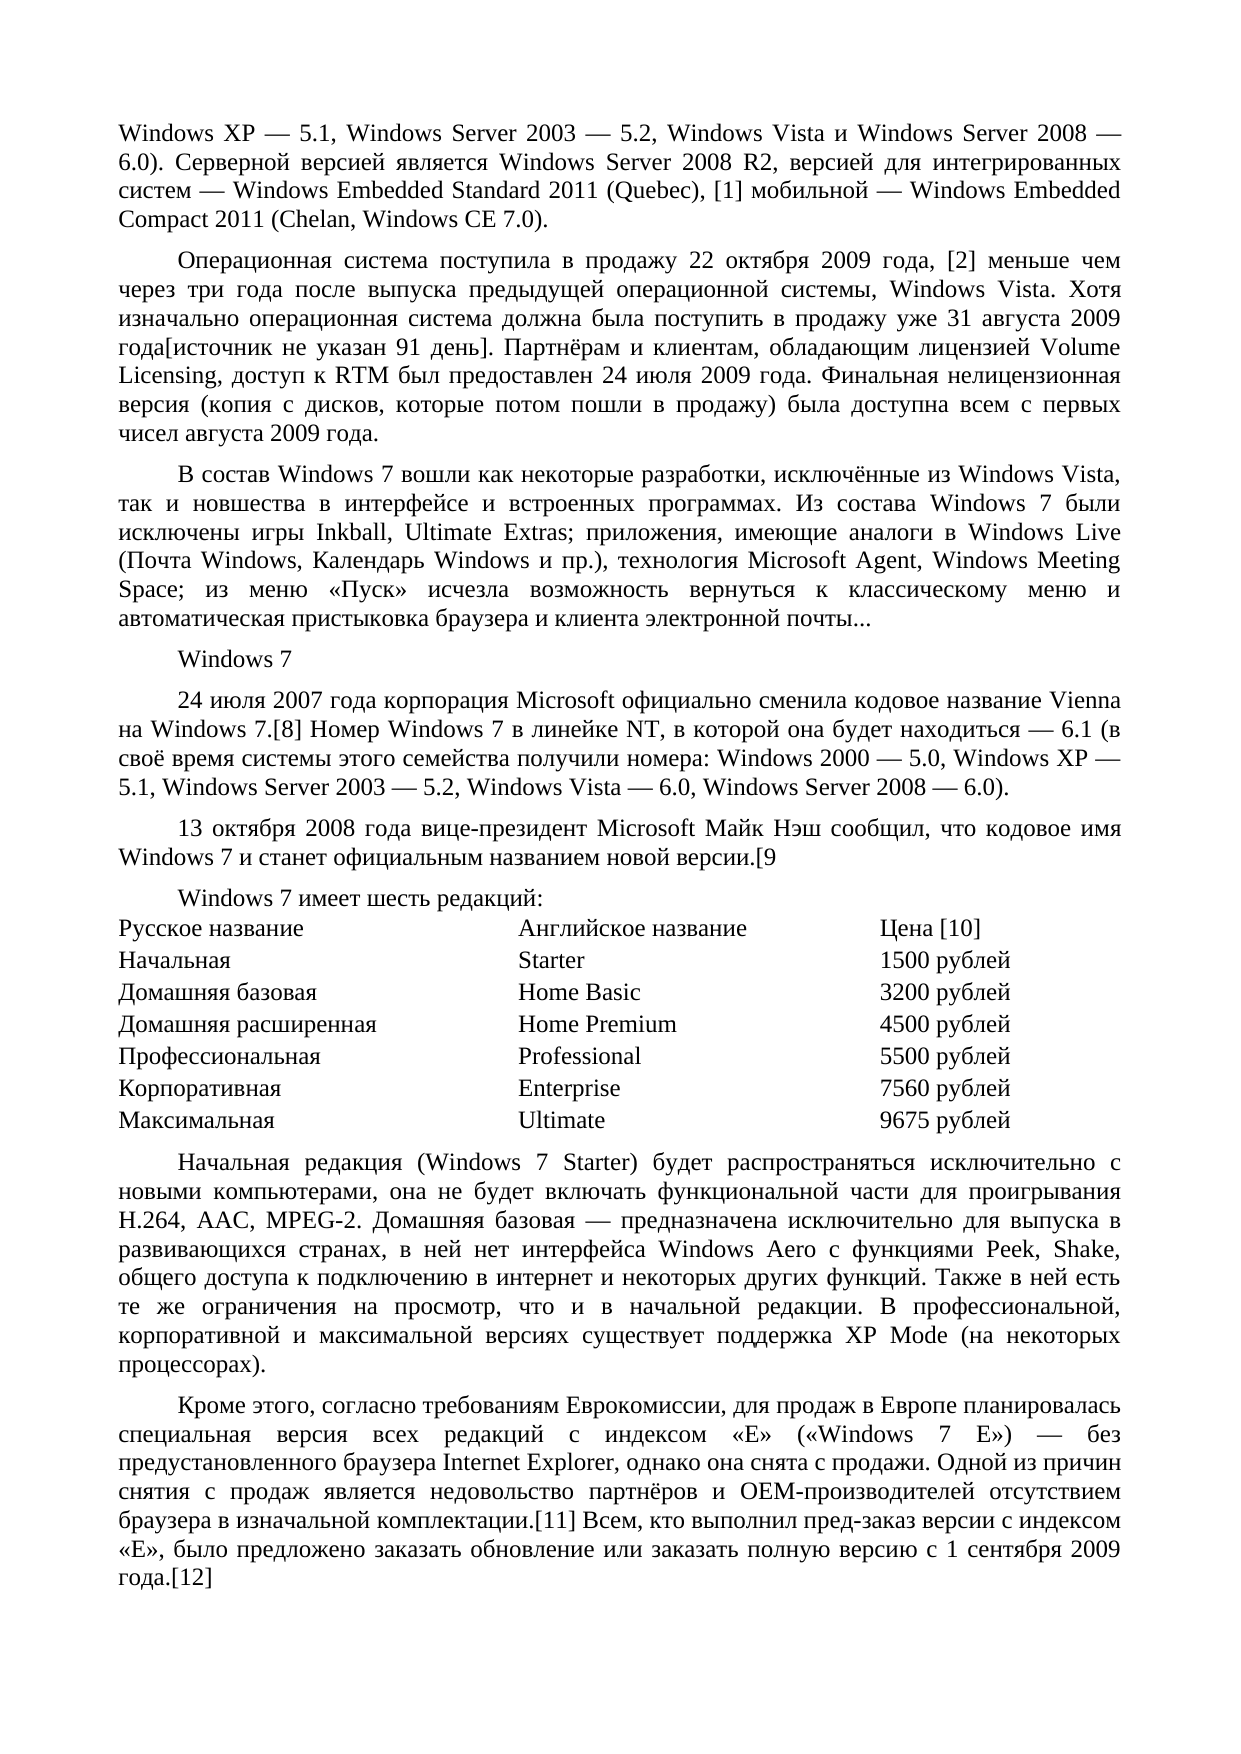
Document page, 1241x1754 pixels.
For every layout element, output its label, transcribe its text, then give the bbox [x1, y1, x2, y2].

table_cell Максимальная [117, 1103, 516, 1135]
text Windows 7 [118, 644, 1122, 673]
table_cell Professional [516, 1039, 878, 1071]
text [118, 118, 1122, 233]
text Кроме этого, согласно требованиям Еврокомиссии, для продаж в Европе планировалась специальная версия всех редакций с индексом «Е» («Windows 7 Е») — без предустановленного браузера Internet Explorer, однако она снята с продажи. Одной из причин снятия с продаж является недовольство партнёров и OEM-производителей отсутствием браузера в изначальной комплектации.[11] Всем, кто выполнил пред-заказ версии с индексом «Е», было предложено заказать обновление или заказать полную версию с 1 сентября 2009 года.[12] [118, 1390, 1122, 1591]
table_cell Профессиональная [117, 1039, 516, 1071]
table_cell Домашняя базовая [117, 976, 516, 1007]
table_cell 7560 рублей [878, 1071, 1121, 1103]
table_cell Домашняя расширенная [117, 1008, 516, 1039]
table_cell Корпоративная [117, 1071, 516, 1103]
table_cell 9675 рублей [878, 1103, 1121, 1135]
table_header Русское название [117, 912, 516, 944]
text 13 октября 2008 года вице-президент Microsoft Майк Нэш сообщил, что кодовое имя Windows 7 и станет официальным названием новой версии.[9 [118, 813, 1122, 871]
table_cell 5500 рублей [878, 1039, 1121, 1071]
table_cell Home Basic [516, 976, 878, 1007]
text Начальная редакция (Windows 7 Starter) будет распространяться исключительно с новыми компьютерами, она не будет включать функциональной части для проигрывания H.264, AAC, MPEG-2. Домашняя базовая — предназначена исключительно для выпуска в развивающихся странах, в ней нет интерфейса Windows Aero с функциями Peek, Shake, общего доступа к подключению в интернет и некоторых других функций. Также в ней есть те же ограничения на просмотр, что и в начальной редакции. В профессиональной, корпоративной и максимальной версиях существует поддержка XP Mode (на некоторых процессорах). [118, 1147, 1122, 1377]
text 24 июля 2007 года корпорация Microsoft официально сменила кодовое название Vienna на Windows 7.[8] Номер Windows 7 в линейке NT, в которой она будет находиться — 6.1 (в своё время системы этого семейства получили номера: Windows 2000 — 5.0, Windows XP — 5.1, Windows Server 2003 — 5.2, Windows Vista — 6.0, Windows Server 2008 — 6.0). [118, 686, 1122, 801]
table_cell Ultimate [516, 1103, 878, 1135]
text Windows 7 имеет шесть редакций: [118, 883, 1122, 912]
table_cell Home Premium [516, 1008, 878, 1039]
table_cell Enterprise [516, 1071, 878, 1103]
table_cell 1500 рублей [878, 944, 1121, 976]
table_cell 4500 рублей [878, 1008, 1121, 1039]
table_cell Starter [516, 944, 878, 976]
table_cell 3200 рублей [878, 976, 1121, 1007]
table_header Цена [10] [878, 912, 1121, 944]
text В состав Windows 7 вошли как некоторые разработки, исключённые из Windows Vista, так и новшества в интерфейсе и встроенных программах. Из состава Windows 7 были исключены игры Inkball, Ultimate Extras; приложения, имеющие аналоги в Windows Live (Почта Windows, Календарь Windows и пр.), технология Microsoft Agent, Windows Meeting Space; из меню «Пуск» исчезла возможность вернуться к классическому меню и автоматическая пристыковка браузера и клиента электронной почты... [118, 459, 1122, 632]
table_header Английское название [516, 912, 878, 944]
table_cell Начальная [117, 944, 516, 976]
text Операционная система поступила в продажу 22 октября 2009 года, [2] меньше чем через три года после выпуска предыдущей операционной системы, Windows Vista. Хотя изначально операционная система должна была поступить в продажу уже 31 августа 2009 года[источник не указан 91 день]. Партнёрам и клиентам, обладающим лицензией Volume Licensing, доступ к RTM был предоставлен 24 июля 2009 года. Финальная нелицензионная версия (копия с дисков, которые потом пошли в продажу) была доступна всем с первых чисел августа 2009 года. [118, 246, 1122, 447]
